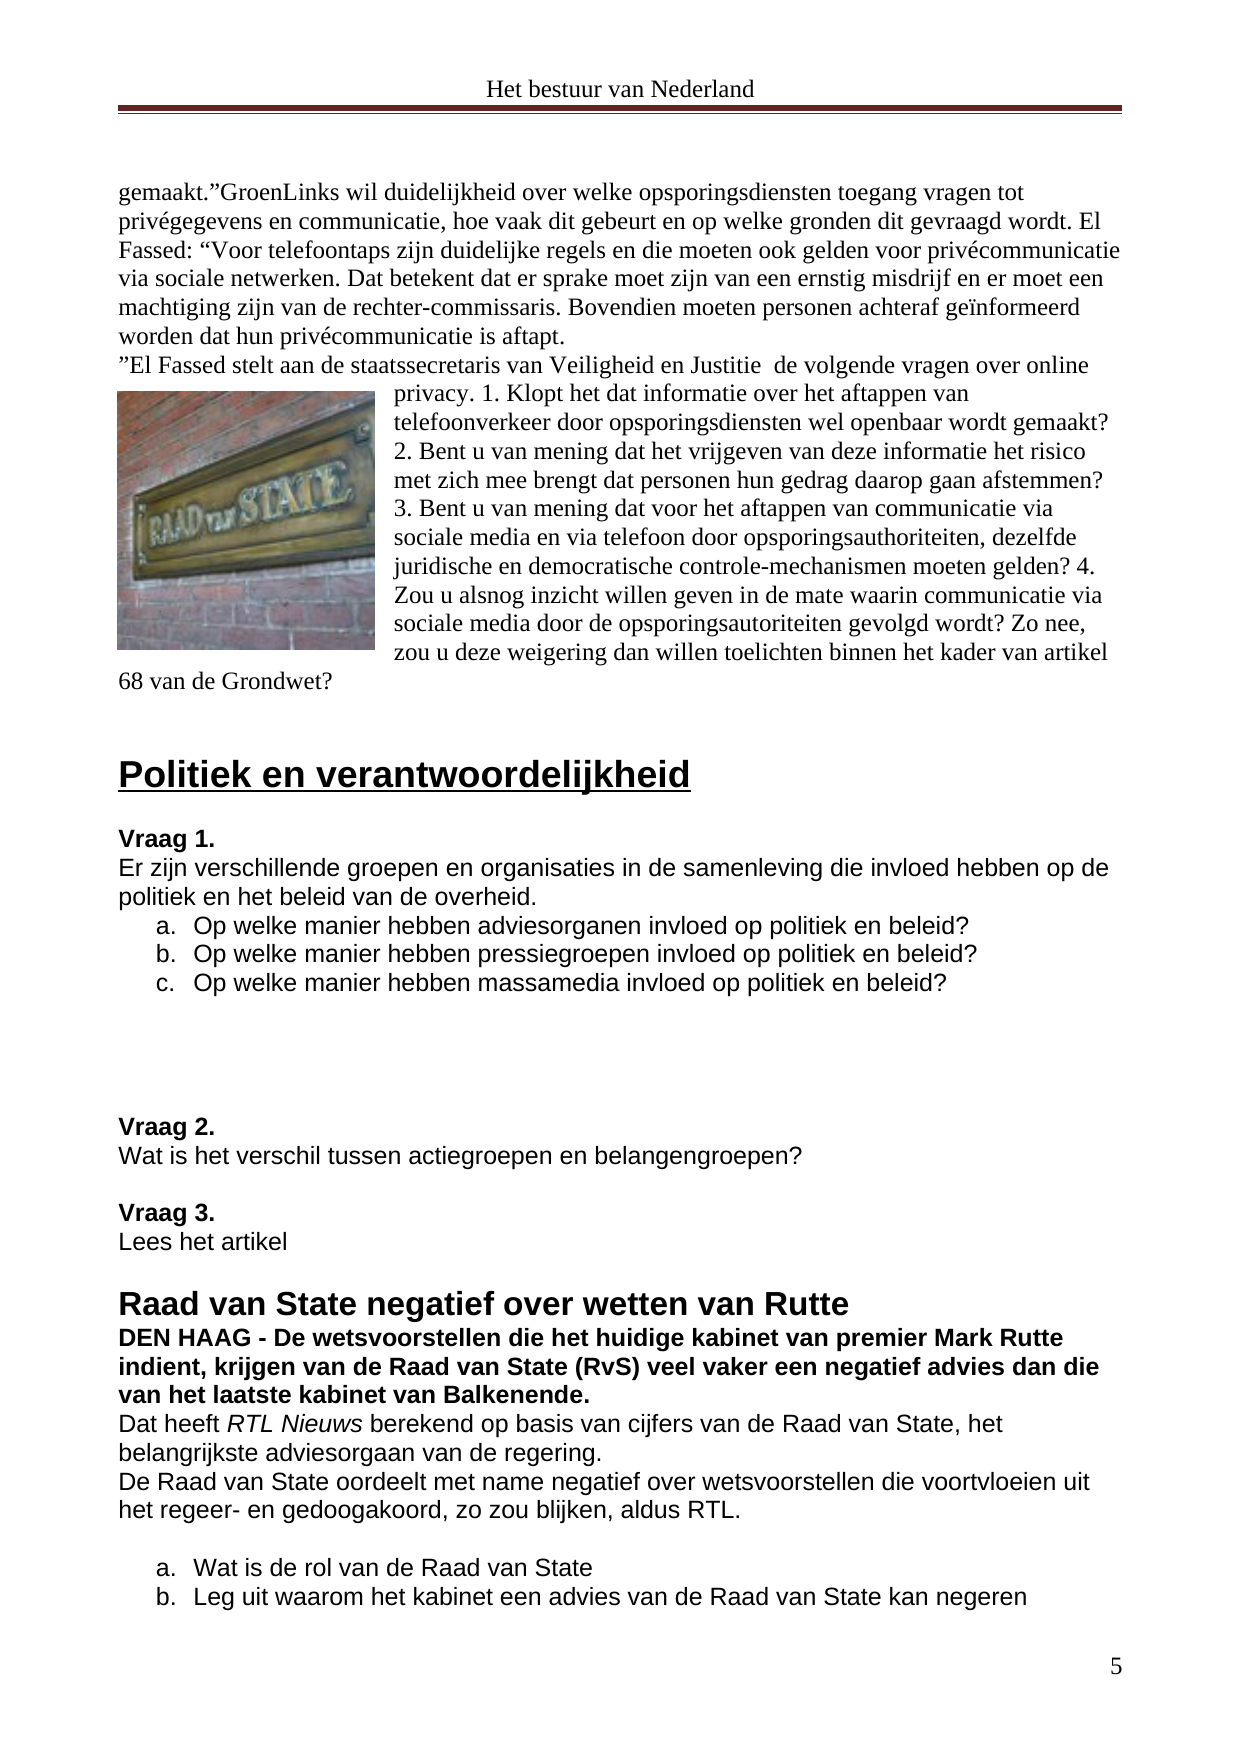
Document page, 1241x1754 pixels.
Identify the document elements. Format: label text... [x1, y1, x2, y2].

text Dat heeft RTL Nieuws berekend op basis van cijfers van de Raad van State, het belangrijkste adviesorgaan van de regering. [118, 1409, 1122, 1467]
text Er zijn verschillende groepen en organisaties in de samenleving die invloed hebben op de politiek en het beleid van de overheid. [118, 853, 1122, 911]
text Vraag 1. [118, 796, 1122, 853]
text Raad van State negatief over wetten van Rutte [118, 1284, 1122, 1323]
list Op welke manier hebben massamedia invloed op politiek en beleid? [156, 968, 1122, 997]
picture [117, 391, 375, 650]
list Wat is de rol van de Raad van State [156, 1553, 1122, 1582]
list Leg uit waarom het kabinet een advies van de Raad van State kan negeren [156, 1582, 1122, 1610]
text De Raad van State oordeelt met name negatief over wetsvoorstellen die voortvloeien uit het regeer- en gedoogakoord, zo zou blijken, aldus RTL. [118, 1467, 1122, 1524]
list Op welke manier hebben pressiegroepen invloed op politiek en beleid? [156, 939, 1122, 968]
text Lees het artikel [118, 1227, 1122, 1256]
text Vraag 3. [118, 1198, 1122, 1227]
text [118, 177, 1122, 695]
text Politiek en verantwoordelijkheid [118, 753, 1122, 796]
list Op welke manier hebben adviesorganen invloed op politiek en beleid? [156, 911, 1122, 939]
text Vraag 2. Wat is het verschil tussen actiegroepen en belangengroepen? [118, 1112, 1122, 1169]
text DEN HAAG - De wetsvoorstellen die het huidige kabinet van premier Mark Rutte indient, krijgen van de Raad van State (RvS) veel vaker een negatief advies dan die van het laatste kabinet van Balkenende. [118, 1323, 1122, 1409]
